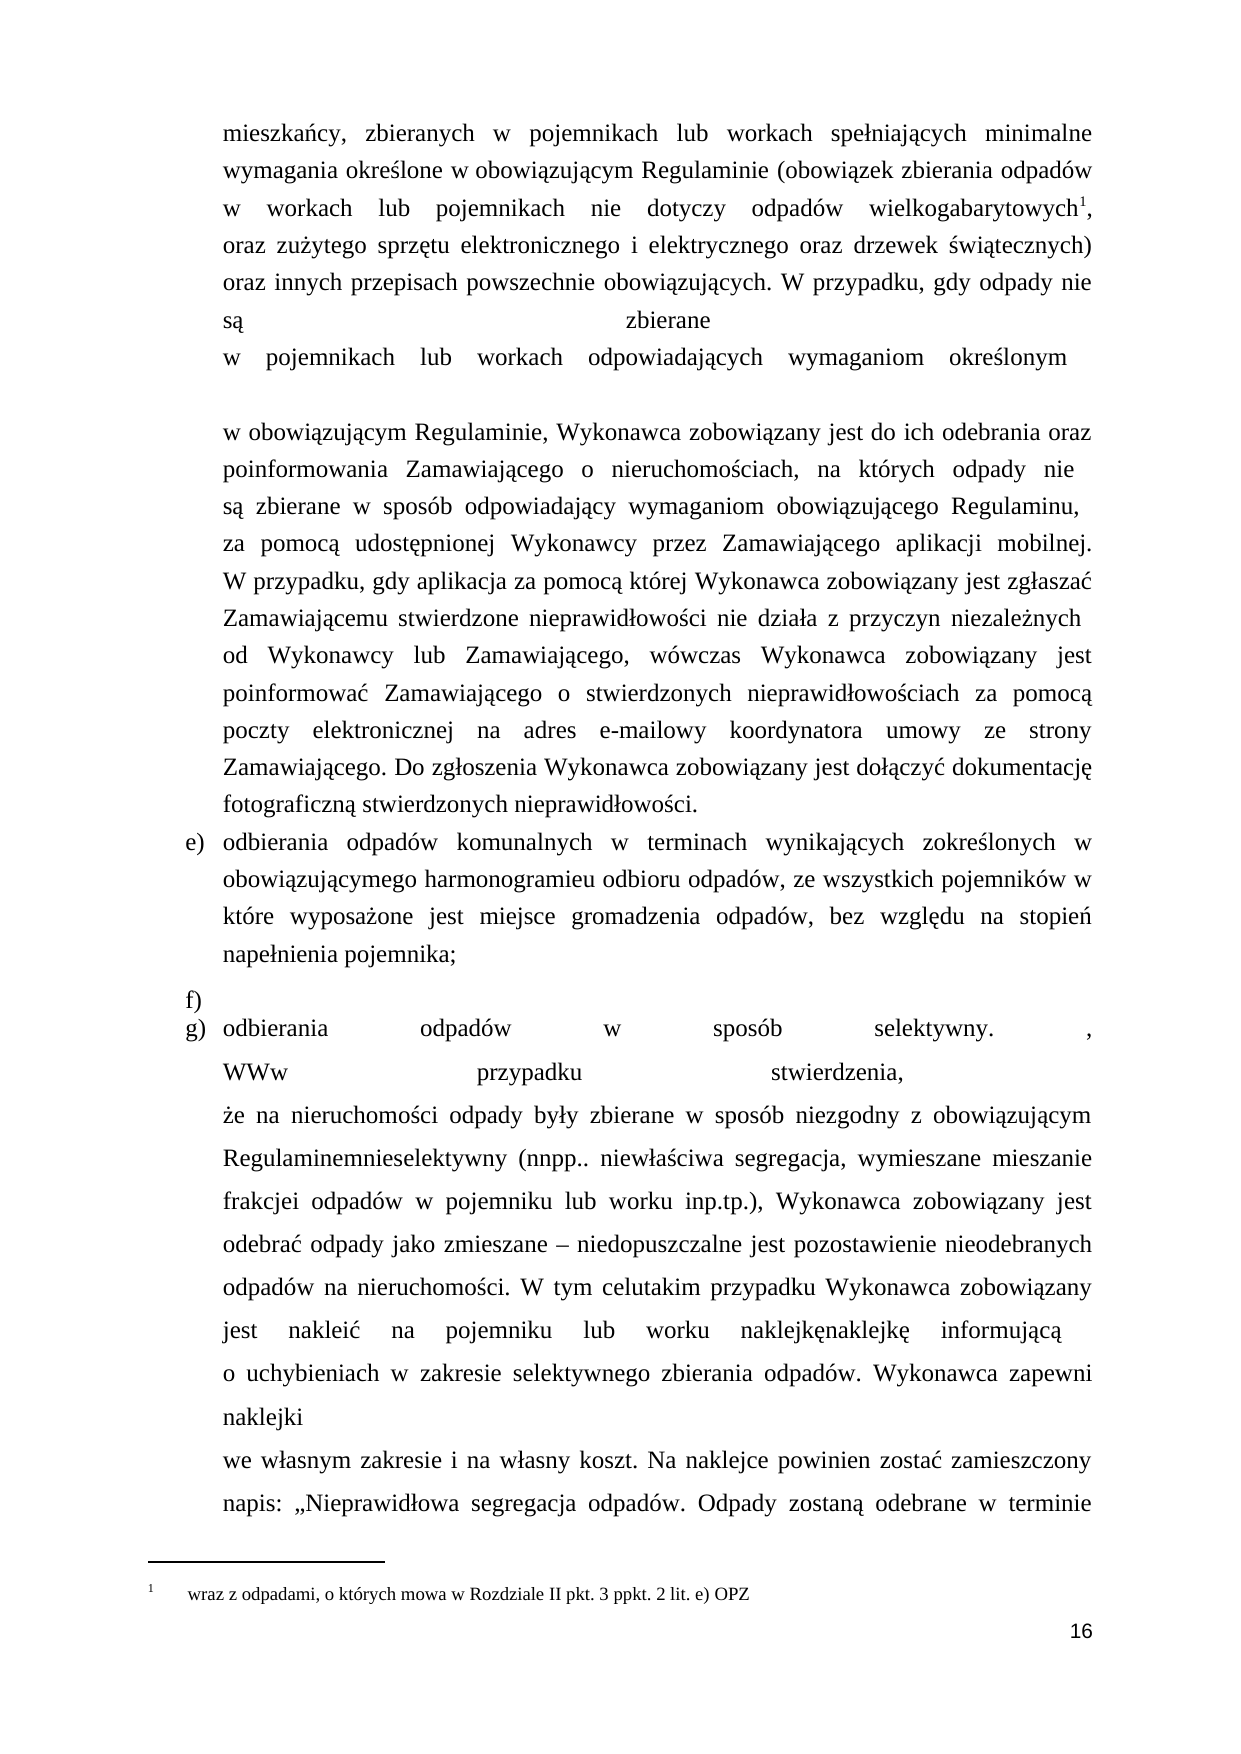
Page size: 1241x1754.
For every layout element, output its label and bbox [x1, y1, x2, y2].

list [185, 1013, 1093, 1517]
list [185, 118, 1093, 818]
